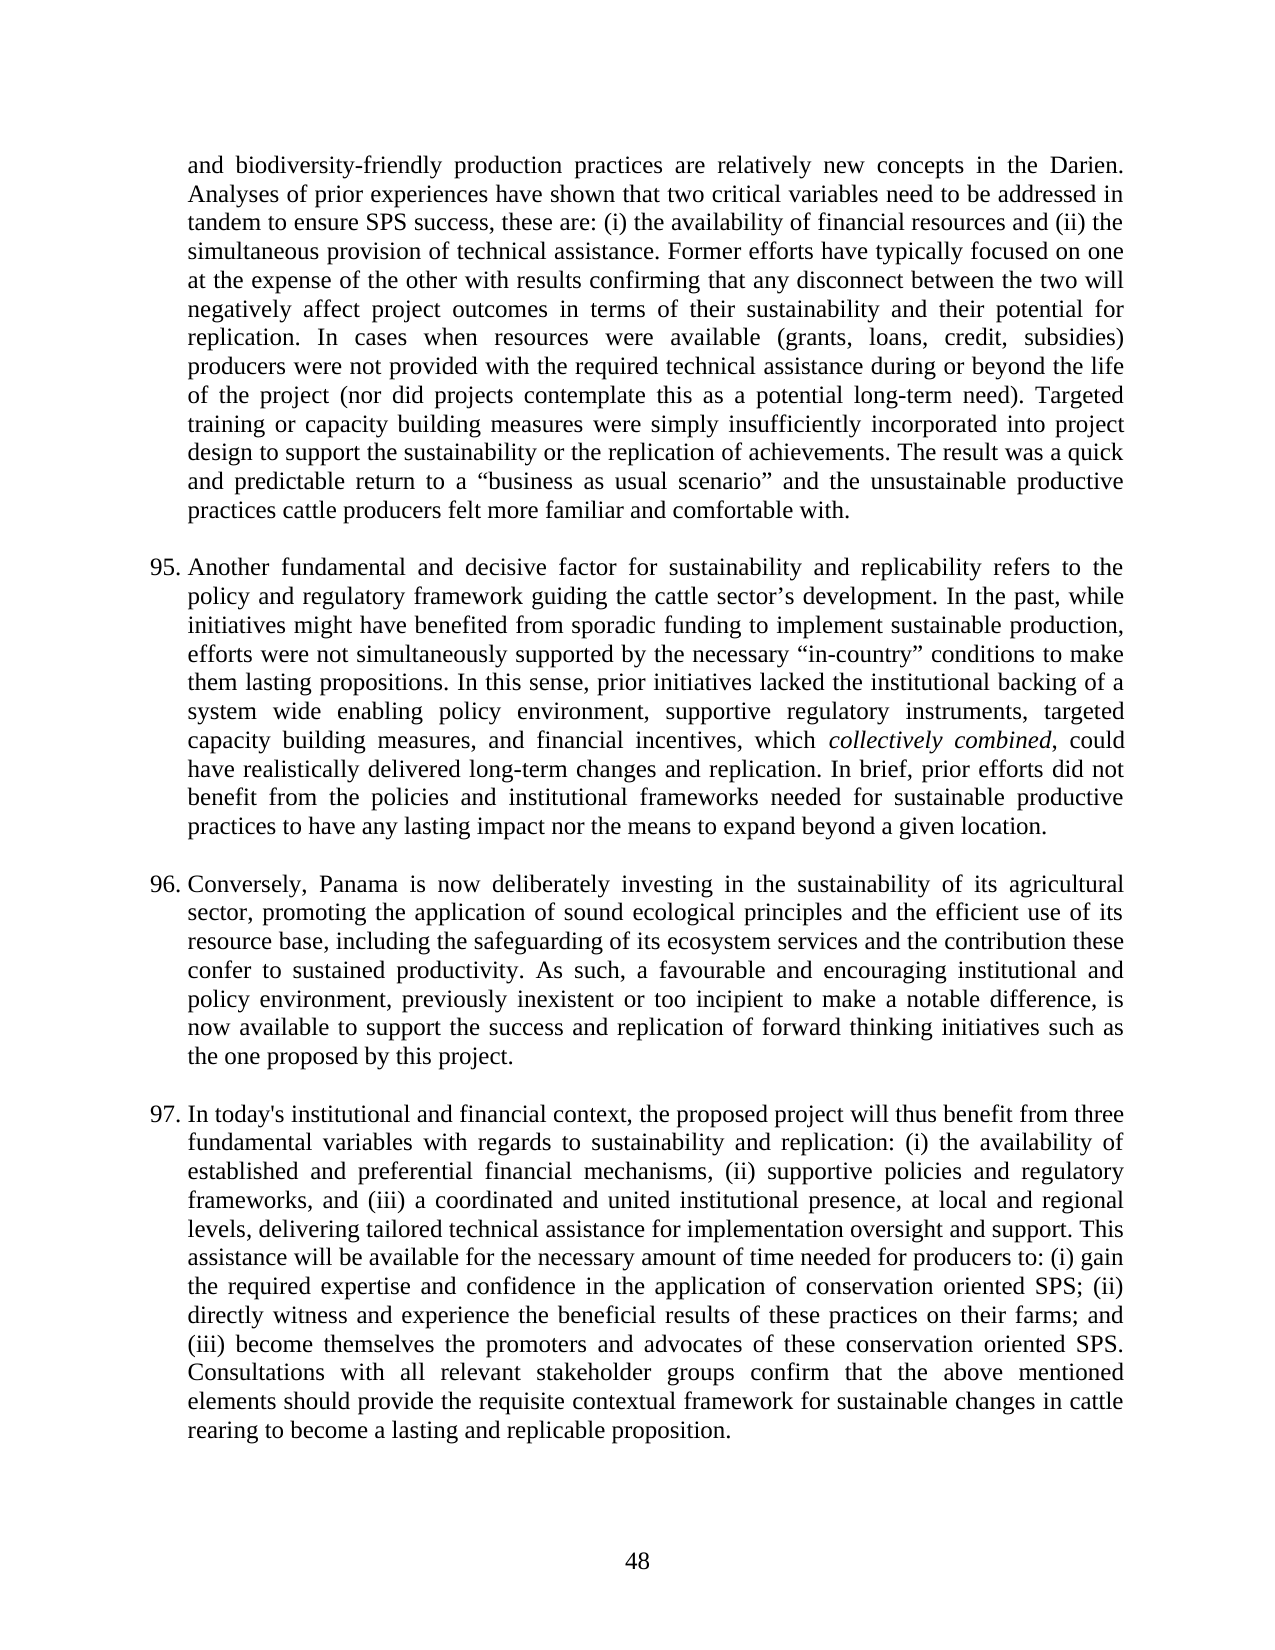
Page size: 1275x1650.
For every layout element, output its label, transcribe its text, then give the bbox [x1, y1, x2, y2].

list Conversely, Panama is now deliberately investing in the sustainability of its agricultural sector, promoting the application of sound ecological principles and the efficient use of its resource base, including the safeguarding of its ecosystem services and the contribution these confer to sustained productivity. As such, a favourable and encouraging institutional and policy environment, previously inexistent or too incipient to make a notable difference, is now available to support the success and replication of forward thinking initiatives such as the one proposed by this project. [150, 869, 1125, 1070]
list Another fundamental and decisive factor for sustainability and replicability refers to the policy and regulatory framework guiding the cattle sector’s development. In the past, while initiatives might have benefited from sporadic funding to implement sustainable production, efforts were not simultaneously supported by the necessary “in-country” conditions to make them lasting propositions. In this sense, prior initiatives lacked the institutional backing of a system wide enabling policy environment, supportive regulatory instruments, targeted capacity building measures, and financial incentives, which collectively combined, could have realistically delivered long-term changes and replication. In brief, prior efforts did not benefit from the policies and institutional frameworks needed for sustainable productive practices to have any lasting impact nor the means to expand beyond a given location. [150, 552, 1125, 840]
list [150, 150, 1125, 524]
list In today's institutional and financial context, the proposed project will thus benefit from three fundamental variables with regards to sustainability and replication: (i) the availability of established and preferential financial mechanisms, (ii) supportive policies and regulatory frameworks, and (iii) a coordinated and united institutional presence, at local and regional levels, delivering tailored technical assistance for implementation oversight and support. This assistance will be available for the necessary amount of time needed for producers to: (i) gain the required expertise and confidence in the application of conservation oriented SPS; (ii) directly witness and experience the beneficial results of these practices on their farms; and (iii) become themselves the promoters and advocates of these conservation oriented SPS. Consultations with all relevant stakeholder groups confirm that the above mentioned elements should provide the requisite contextual framework for sustainable changes in cattle rearing to become a lasting and replicable proposition. [150, 1099, 1125, 1444]
